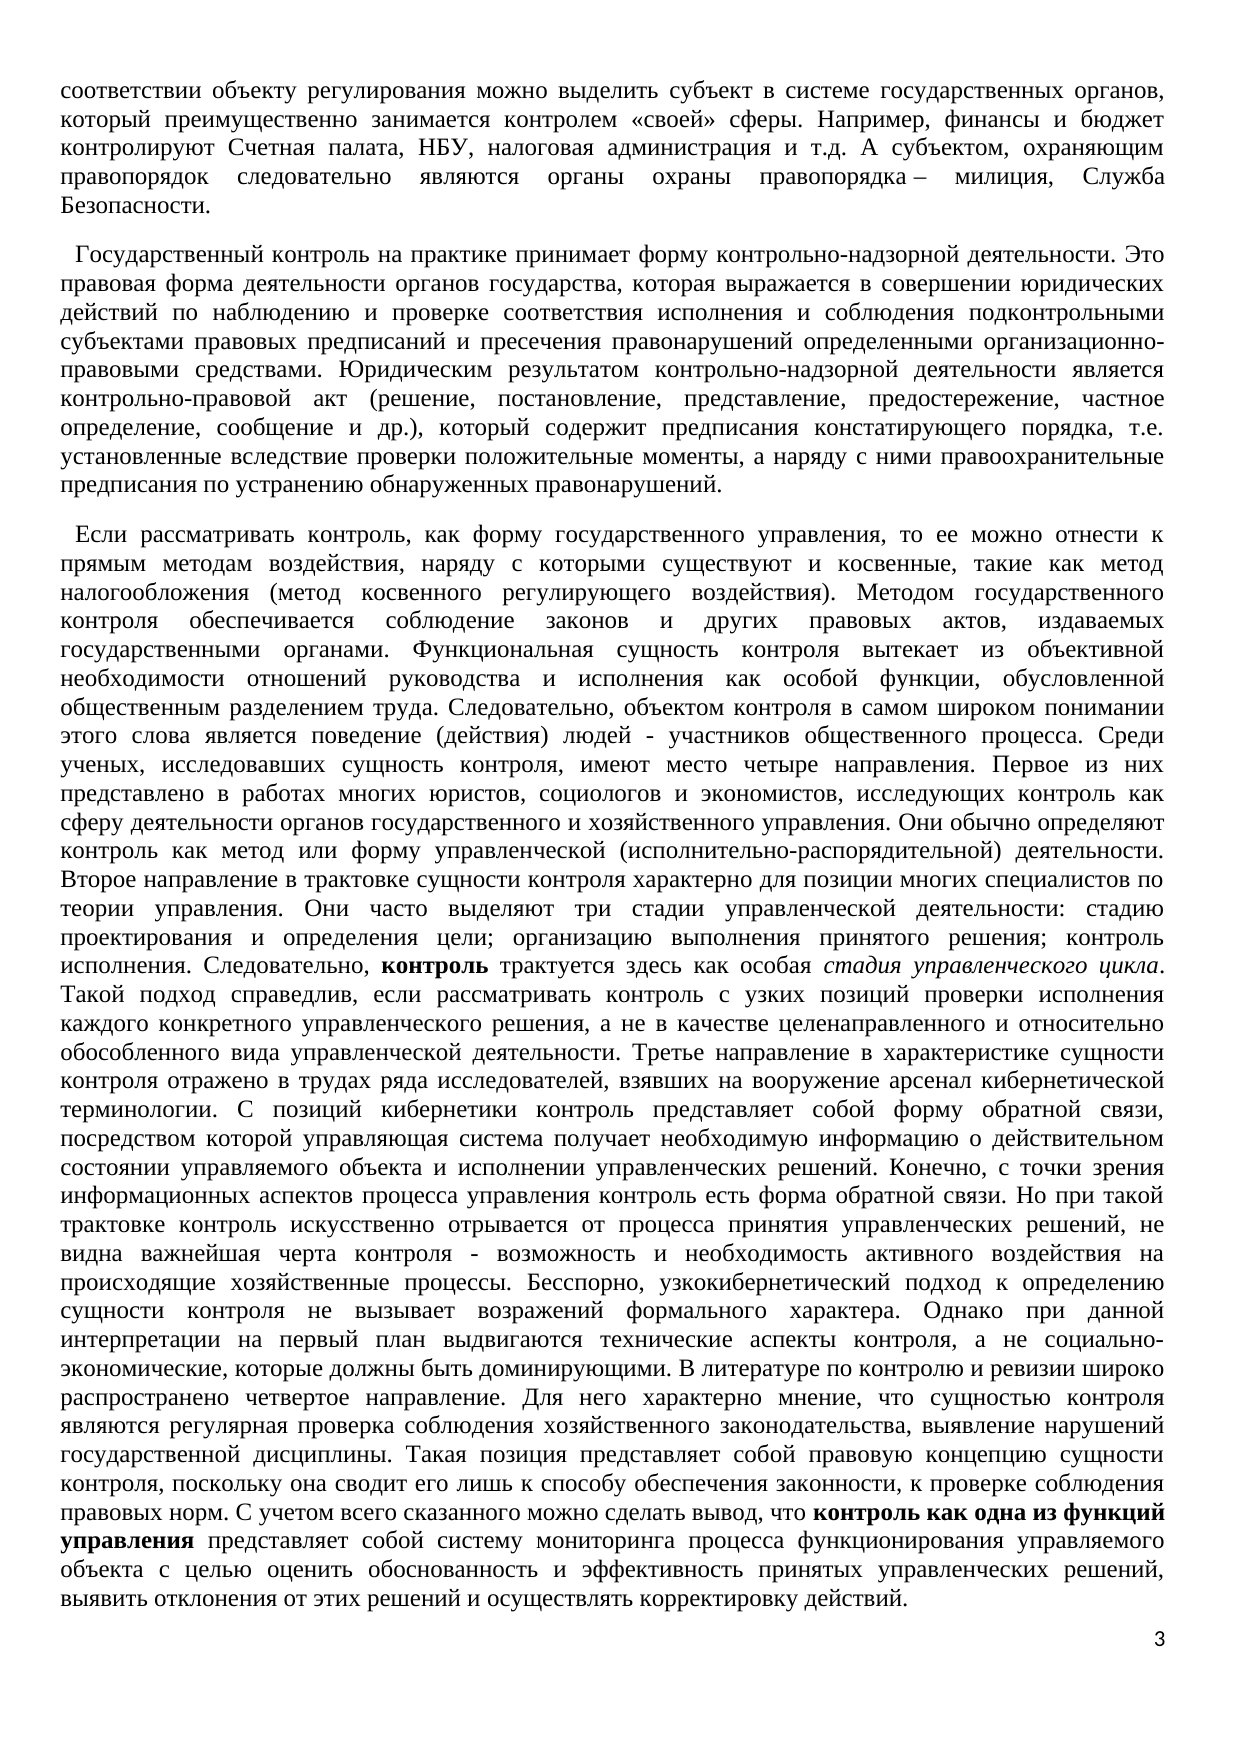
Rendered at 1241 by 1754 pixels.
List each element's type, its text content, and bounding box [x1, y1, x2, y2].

text Если рассматривать контроль, как форму государственного управления, то ее можно отнести к прямым методам воздействия, наряду с которыми существуют и косвенные, такие как метод налогообложения (метод косвенного регулирующего воздействия). Методом государственного контроля обеспечивается соблюдение законов и других правовых актов, издаваемых государственными органами. Функциональная сущность контроля вытекает из объективной необходимости отношений руководства и исполнения как особой функции, обусловленной общественным разделением труда. Следовательно, объектом контроля в самом широком понимании этого слова является поведение (действия) людей - участников общественного процесса. Среди ученых, исследовавших сущность контроля, имеют место четыре направления. Первое из них представлено в работах многих юристов, социологов и экономистов, исследующих контроль как сферу деятельности органов государственного и хозяйственного управления. Они обычно определяют контроль как метод или форму управленческой (исполнительно-распорядительной) деятельности. Второе направление в трактовке сущности контроля характерно для позиции многих специалистов по теории управления. Они часто выделяют три стадии управленческой деятельности: стадию проектирования и определения цели; организацию выполнения принятого решения; контроль исполнения. Следовательно, контроль трактуется здесь как особая стадия управленческого цикла. Такой подход справедлив, если рассматривать контроль с узких позиций проверки исполнения каждого конкретного управленческого решения, а не в качестве целенаправленного и относительно обособленного вида управленческой деятельности. Третье направление в характеристике сущности контроля отражено в трудах ряда исследователей, взявших на вооружение арсенал кибернетической терминологии. С позиций кибернетики контроль представляет собой форму обратной связи, посредством которой управляющая система получает необходимую информацию о действительном состоянии управляемого объекта и исполнении управленческих решений. Конечно, с точки зрения информационных аспектов процесса управления контроль есть форма обратной связи. Но при такой трактовке контроль искусственно отрывается от процесса принятия управленческих решений, не видна важнейшая черта контроля - возможность и необходимость активного воздействия на происходящие хозяйственные процессы. Бесспорно, узкокибернетический подход к определению сущности контроля не вызывает возражений формального характера. Однако при данной интерпретации на первый план выдвигаются технические аспекты контроля, а не социально-экономические, которые должны быть доминирующими. В литературе по контролю и ревизии широко распространено четвертое направление. Для него характерно мнение, что сущностью контроля являются регулярная проверка соблюдения хозяйственного законодательства, выявление нарушений государственной дисциплины. Такая позиция представляет собой правовую концепцию сущности контроля, поскольку она сводит его лишь к способу обеспечения законности, к проверке соблюдения правовых норм. С учетом всего сказанного можно сделать вывод, что контроль как одна из функций управления представляет собой систему мониторинга процесса функционирования управляемого объекта с целью оценить обоснованность и эффективность принятых управленческих решений, выявить отклонения от этих решений и осуществлять корректировку действий. [60, 519, 1165, 1612]
text Государственный контроль на практике принимает форму контрольно-надзорной деятельности. Это правовая форма деятельности органов государства, которая выражается в совершении юридических действий по наблюдению и проверке соответствия исполнения и соблюдения подконтрольными субъектами правовых предписаний и пресечения правонарушений определенными организационно-правовыми средствами. Юридическим результатом контрольно-надзорной деятельности является контрольно-правовой акт (решение, постановление, представление, предостережение, частное определение, сообщение и др.), который содержит предписания констатирующего порядка, т.е. установленные вследствие проверки положительные моменты, а наряду с ними правоохранительные предписания по устранению обнаруженных правонарушений. [60, 239, 1165, 498]
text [60, 75, 1165, 219]
